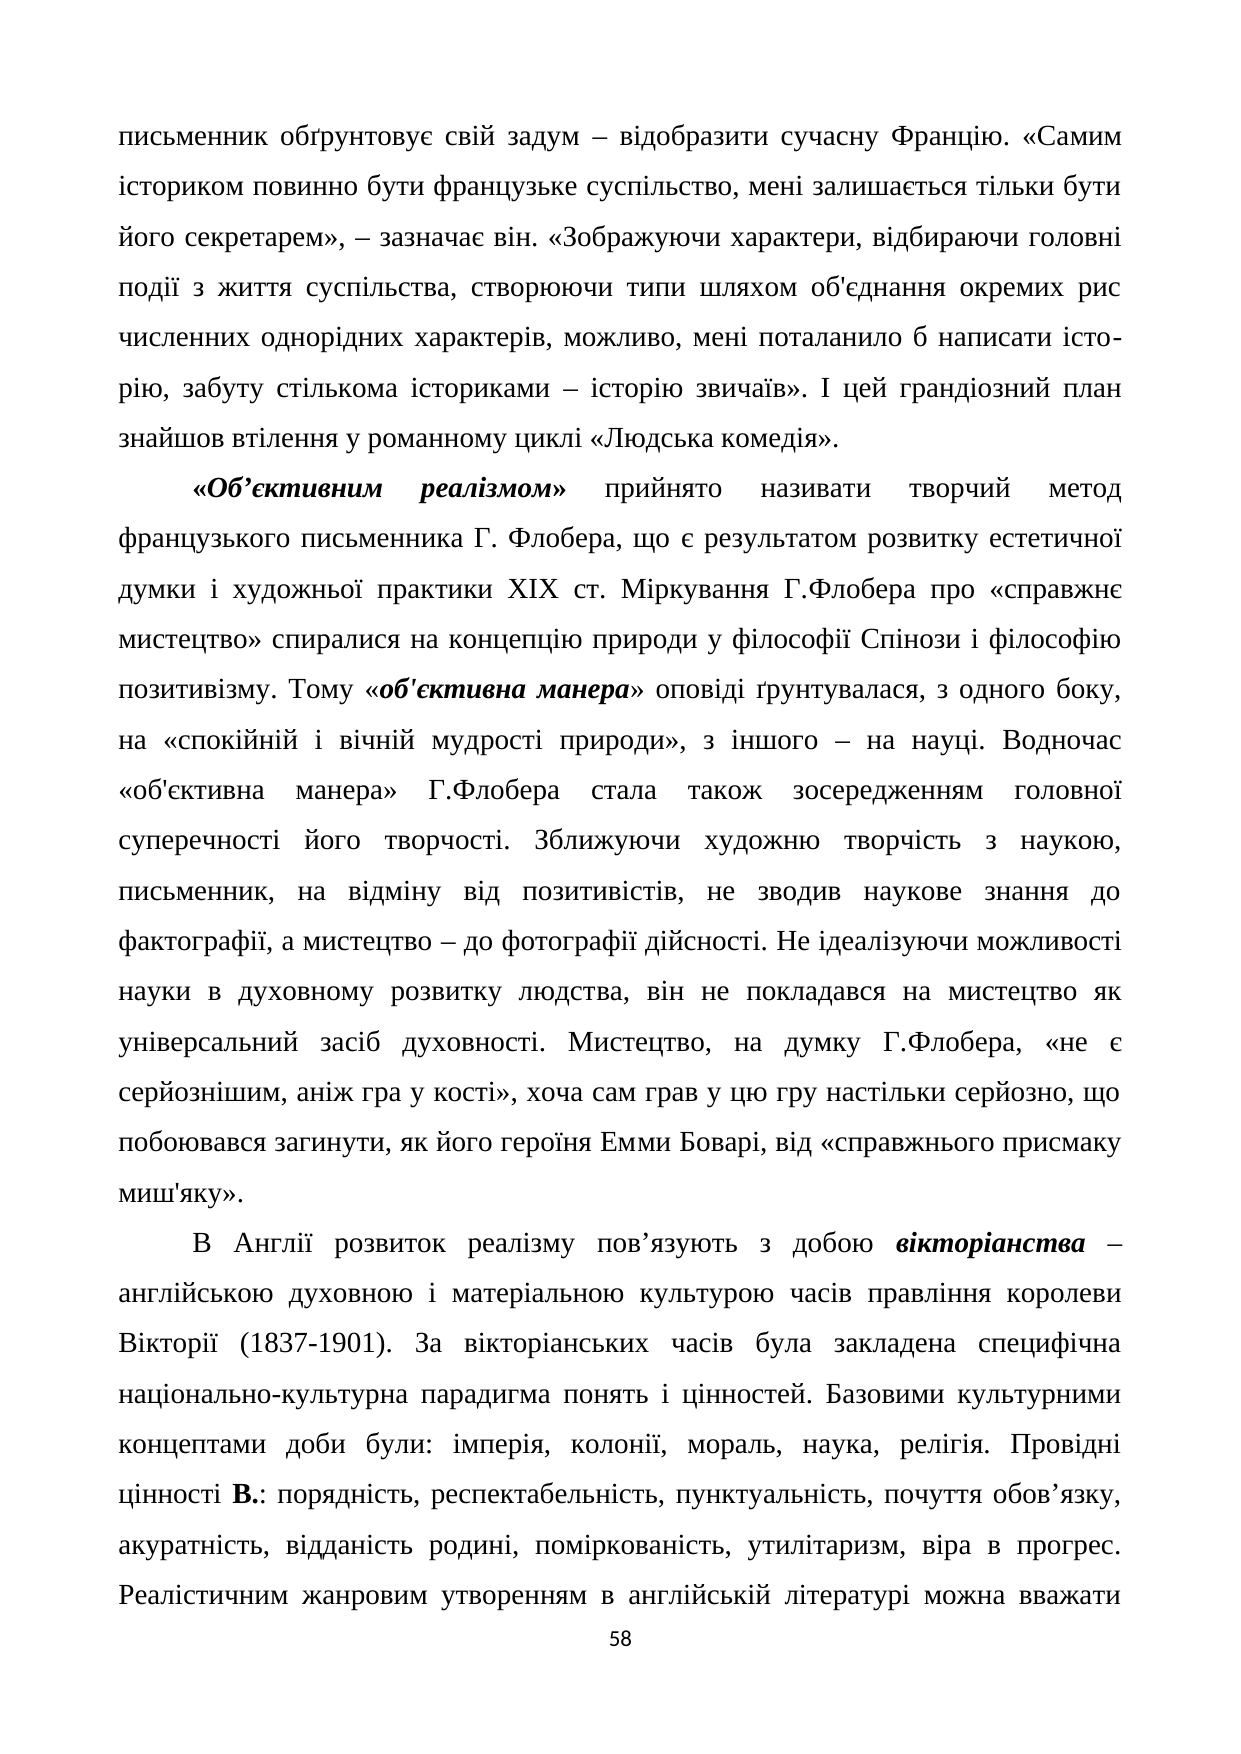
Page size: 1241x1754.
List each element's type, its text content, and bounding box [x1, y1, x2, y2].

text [118, 118, 1122, 453]
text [118, 1225, 1122, 1611]
text «Об’єктивним реалізмом» прийнято називати творчий метод французького письменника Г. Флобера, що є результатом розвитку естетичної думки і художньої практики XIX ст. Міркування Г.Флобера про «справжнє мистецтво» спиралися на концепцію природи у філософії Спінози і філософію позитивізму. Тому «об'єктивна манера» оповіді ґрунтувалася, з одного боку, на «спокійній і вічній мудрості природи», з іншого – на науці. Водночас «об'єктивна манера» Г.Флобера стала також зосередженням головної суперечності його творчості. Зближуючи художню творчість з наукою, письменник, на відміну від позитивістів, не зводив наукове знання до фактографії, а мистецтво – до фотографії дійсності. Не ідеалізуючи можливості науки в духовному розвитку людства, він не покладався на мистецтво як універсальний засіб духовності. Мистецтво, на думку Г.Флобера, «не є серйознішим, аніж гра у кості», хоча сам грав у цю гру настільки серйозно, що побоювався загинути, як його героїня Емми Боварі, від «справжнього присмаку миш'яку». [118, 470, 1122, 1208]
